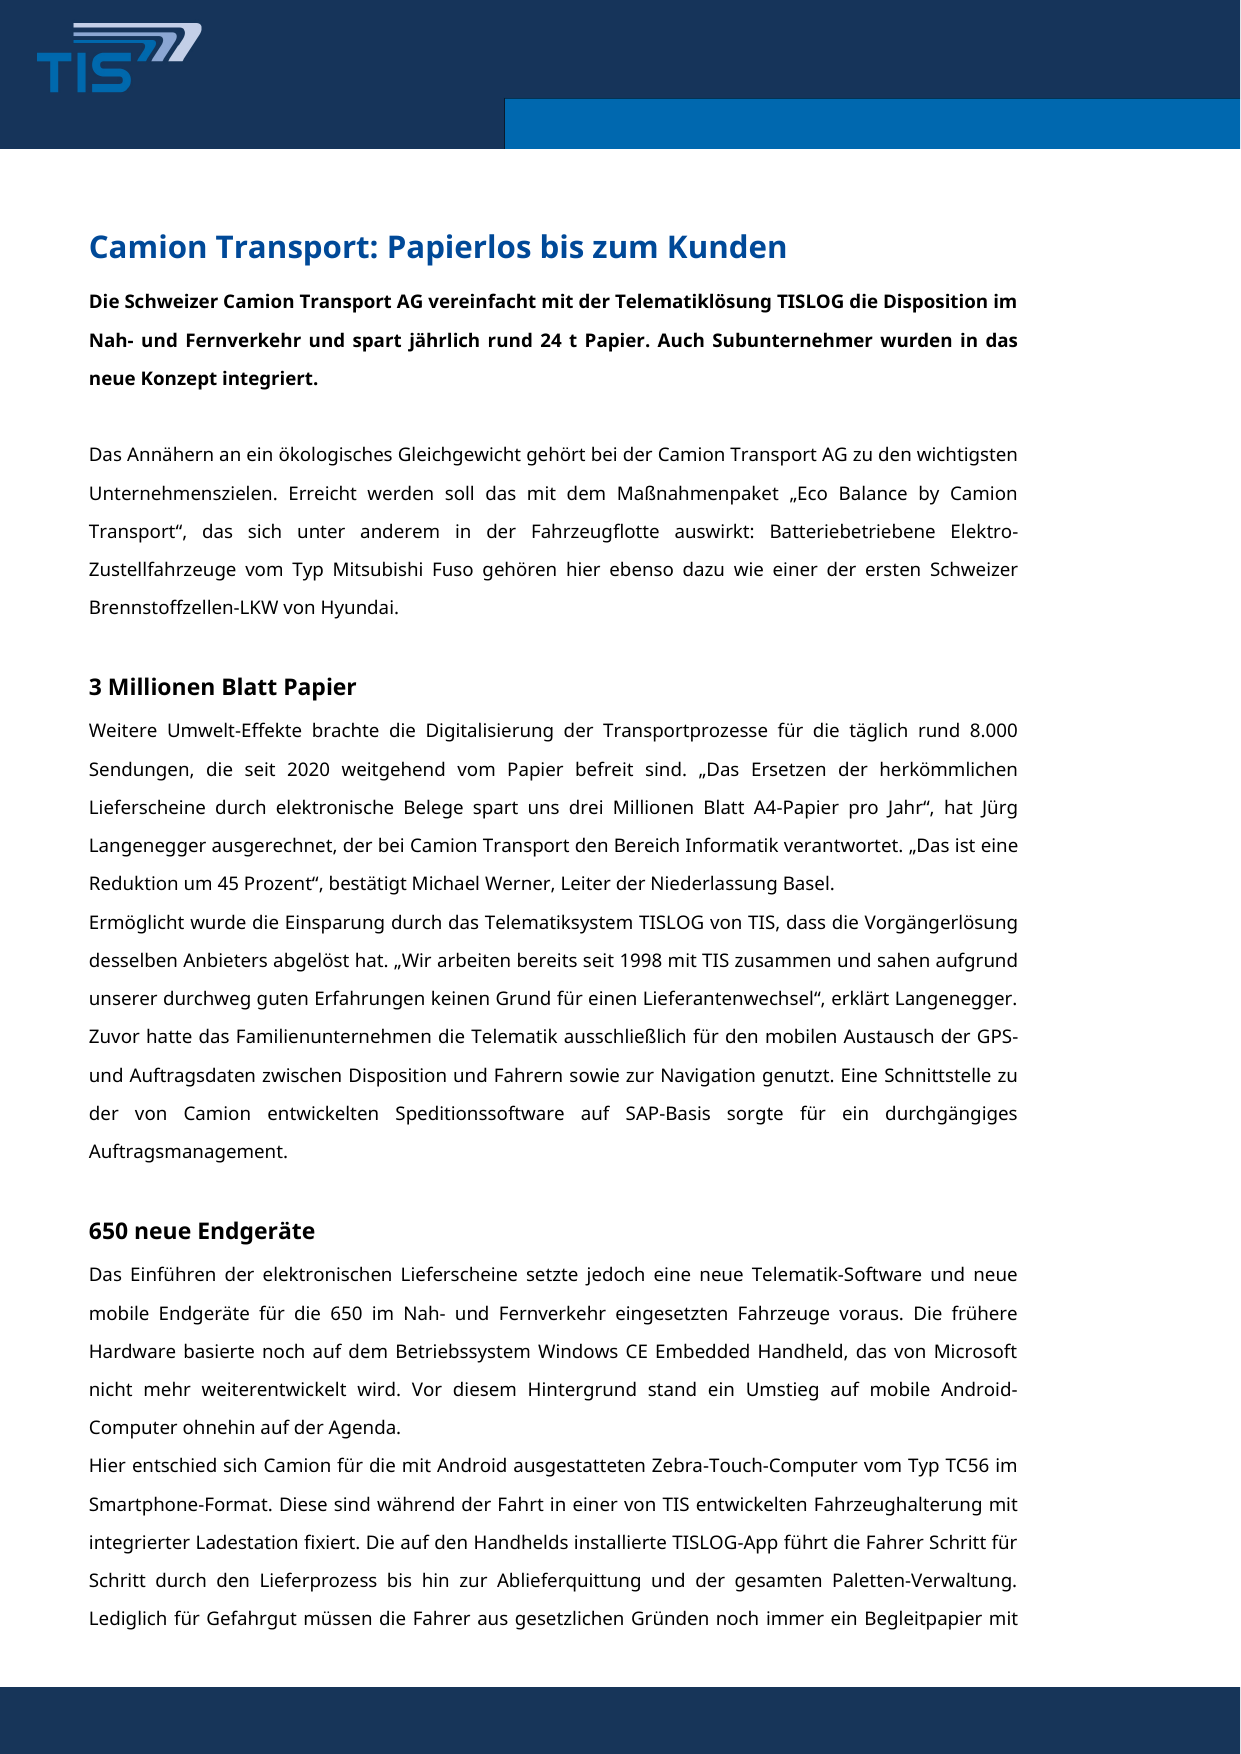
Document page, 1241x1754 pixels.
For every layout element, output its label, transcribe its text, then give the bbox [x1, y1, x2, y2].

text Das Annähern an ein ökologisches Gleichgewicht gehört bei der Camion Transport AG zu den wichtigsten Unternehmenszielen. Erreicht werden soll das mit dem Maßnahmenpaket „Eco Balance by Camion Transport“, das sich unter anderem in der Fahrzeugflotte auswirkt: Batteriebetriebene Elektro-Zustellfahrzeuge vom Typ Mitsubishi Fuso gehören hier ebenso dazu wie einer der ersten Schweizer Brennstoffzellen-LKW von Hyundai. [89, 442, 1019, 620]
text Camion Transport: Papierlos bis zum Kunden [89, 225, 1019, 267]
text Weitere Umwelt-Effekte brachte die Digitalisierung der Transportprozesse für die täglich rund 8.000 Sendungen, die seit 2020 weitgehend vom Papier befreit sind. „Das Ersetzen der herkömmlichen Lieferscheine durch elektronische Belege spart uns drei Millionen Blatt A4-Papier pro Jahr“, hat Jürg Langenegger ausgerechnet, der bei Camion Transport den Bereich Informatik verantwortet. „Das ist eine Reduktion um 45 Prozent“, bestätigt Michael Werner, Leiter der Niederlassung Basel. [89, 718, 1019, 896]
text Die Schweizer Camion Transport AG vereinfacht mit der Telematiklösung TISLOG die Disposition im Nah- und Fernverkehr und spart jährlich rund 24 t Papier. Auch Subunternehmer wurden in das neue Konzept integriert. [89, 289, 1019, 391]
text 3 Millionen Blatt Papier [89, 671, 1019, 702]
text Das Einführen der elektronischen Lieferscheine setzte jedoch eine neue Telematik-Software und neue mobile Endgeräte für die 650 im Nah- und Fernverkehr eingesetzten Fahrzeuge voraus. Die frühere Hardware basierte noch auf dem Betriebssystem Windows CE Embedded Handheld, das von Microsoft nicht mehr weiterentwickelt wird. Vor diesem Hintergrund stand ein Umstieg auf mobile Android-Computer ohnehin auf der Agenda. [89, 1262, 1019, 1440]
picture [0, 1687, 1241, 1754]
text 650 neue Endgeräte [89, 1215, 1019, 1246]
text Ermöglicht wurde die Einsparung durch das Telematiksystem TISLOG von TIS, dass die Vorgängerlösung desselben Anbieters abgelöst hat. „Wir arbeiten bereits seit 1998 mit TIS zusammen und sahen aufgrund unserer durchweg guten Erfahrungen keinen Grund für einen Lieferantenwechsel“, erklärt Langenegger. Zuvor hatte das Familienunternehmen die Telematik ausschließlich für den mobilen Austausch der GPS- und Auftragsdaten zwischen Disposition und Fahrern sowie zur Navigation genutzt. Eine Schnittstelle zu der von Camion entwickelten Speditionssoftware auf SAP-Basis sorgte für ein durchgängiges Auftragsmanagement. [89, 909, 1019, 1164]
picture [0, 0, 1241, 149]
